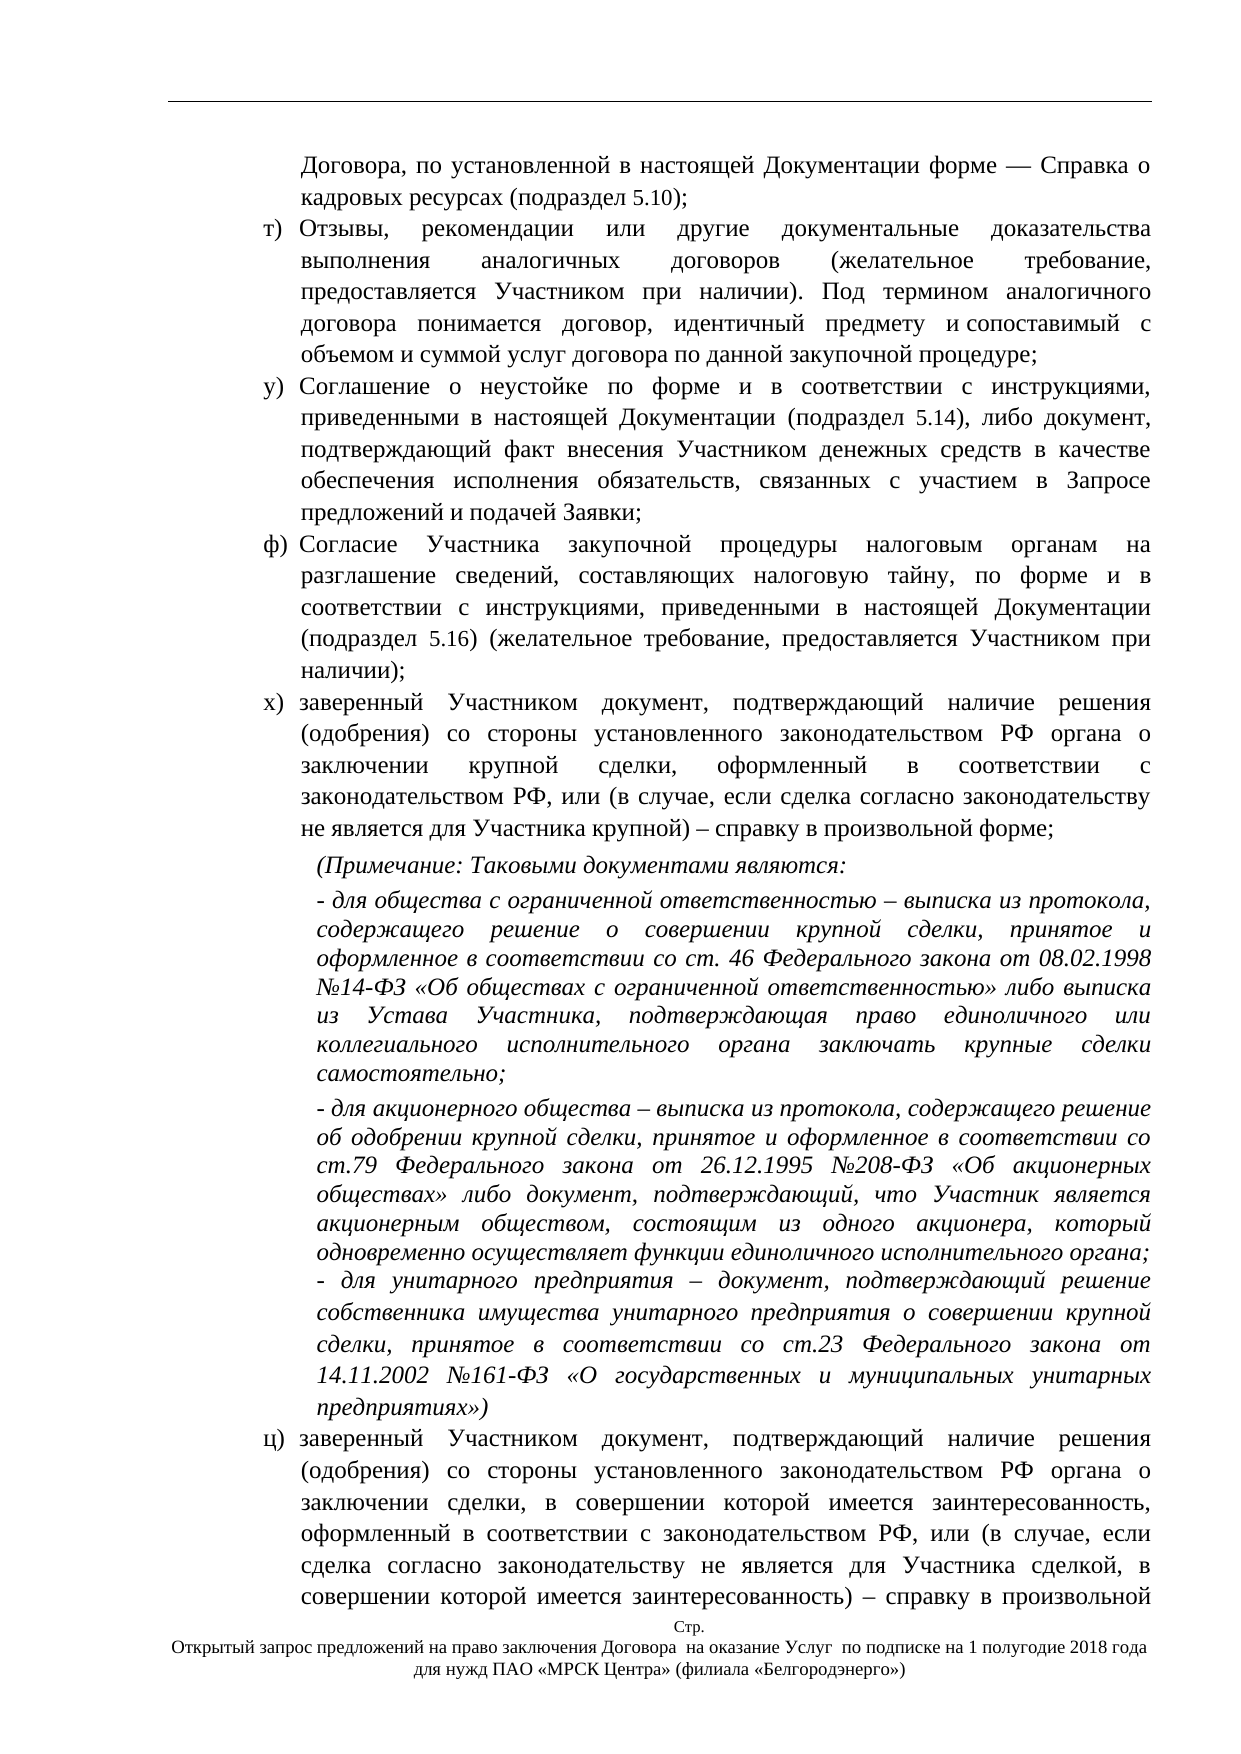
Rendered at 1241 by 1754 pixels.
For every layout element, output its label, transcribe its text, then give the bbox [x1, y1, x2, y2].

list - для общества с ограниченной ответственностью – выписка из протокола, содержащего решение о совершении крупной сделки, принятое и оформленное в соответствии со ст. 46 Федерального закона от 08.02.1998 №14-ФЗ «Об обществах с ограниченной ответственностью» либо выписка из Устава Участника, подтверждающая право единоличного или коллегиального исполнительного органа заключать крупные сделки самостоятельно; [316, 886, 1152, 1087]
list Согласие Участника закупочной процедуры налоговым органам на разглашение сведений, составляющих налоговую тайну, по форме и в соответствии с инструкциями, приведенными в настоящей Документации (подраздел 5.16) (желательное требование, предоставляется Участником при наличии); [263, 529, 1152, 684]
list заверенный Участником документ, подтверждающий наличие решения (одобрения) со стороны установленного законодательством РФ органа о заключении крупной сделки, оформленный в соответствии с законодательством РФ, или (в случае, если сделка согласно законодательству не является для Участника крупной) – справку в произвольной форме; [263, 687, 1152, 842]
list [263, 150, 1152, 210]
list Соглашение о неустойке по форме и в соответствии с инструкциями, приведенными в настоящей Документации (подраздел 5.14), либо документ, подтверждающий факт внесения Участником денежных средств в качестве обеспечения исполнения обязательств, связанных с участием в Запросе предложений и подачей Заявки; [263, 371, 1152, 526]
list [263, 1423, 1152, 1610]
list - для акционерного общества – выписка из протокола, содержащего решение об одобрении крупной сделки, принятое и оформленное в соответствии со ст.79 Федерального закона от 26.12.1995 №208-ФЗ «Об акционерных обществах» либо документ, подтверждающий, что Участник является акционерным обществом, состоящим из одного акционера, который одновременно осуществляет функции единоличного исполнительного органа; [316, 1093, 1152, 1266]
list (Примечание: Таковыми документами являются: [316, 851, 1152, 879]
list - для унитарного предприятия – документ, подтверждающий решение собственника имущества унитарного предприятия о совершении крупной сделки, принятое в соответствии со ст.23 Федерального закона от 14.11.2002 №161-ФЗ «О государственных и муниципальных унитарных предприятиях») [316, 1266, 1152, 1421]
list Отзывы, рекомендации или другие документальные доказательства выполнения аналогичных договоров (желательное требование, предоставляется Участником при наличии). Под термином аналогичного договора понимается договор, идентичный предмету и сопоставимый с объемом и суммой услуг договора по данной закупочной процедуре; [263, 213, 1152, 368]
